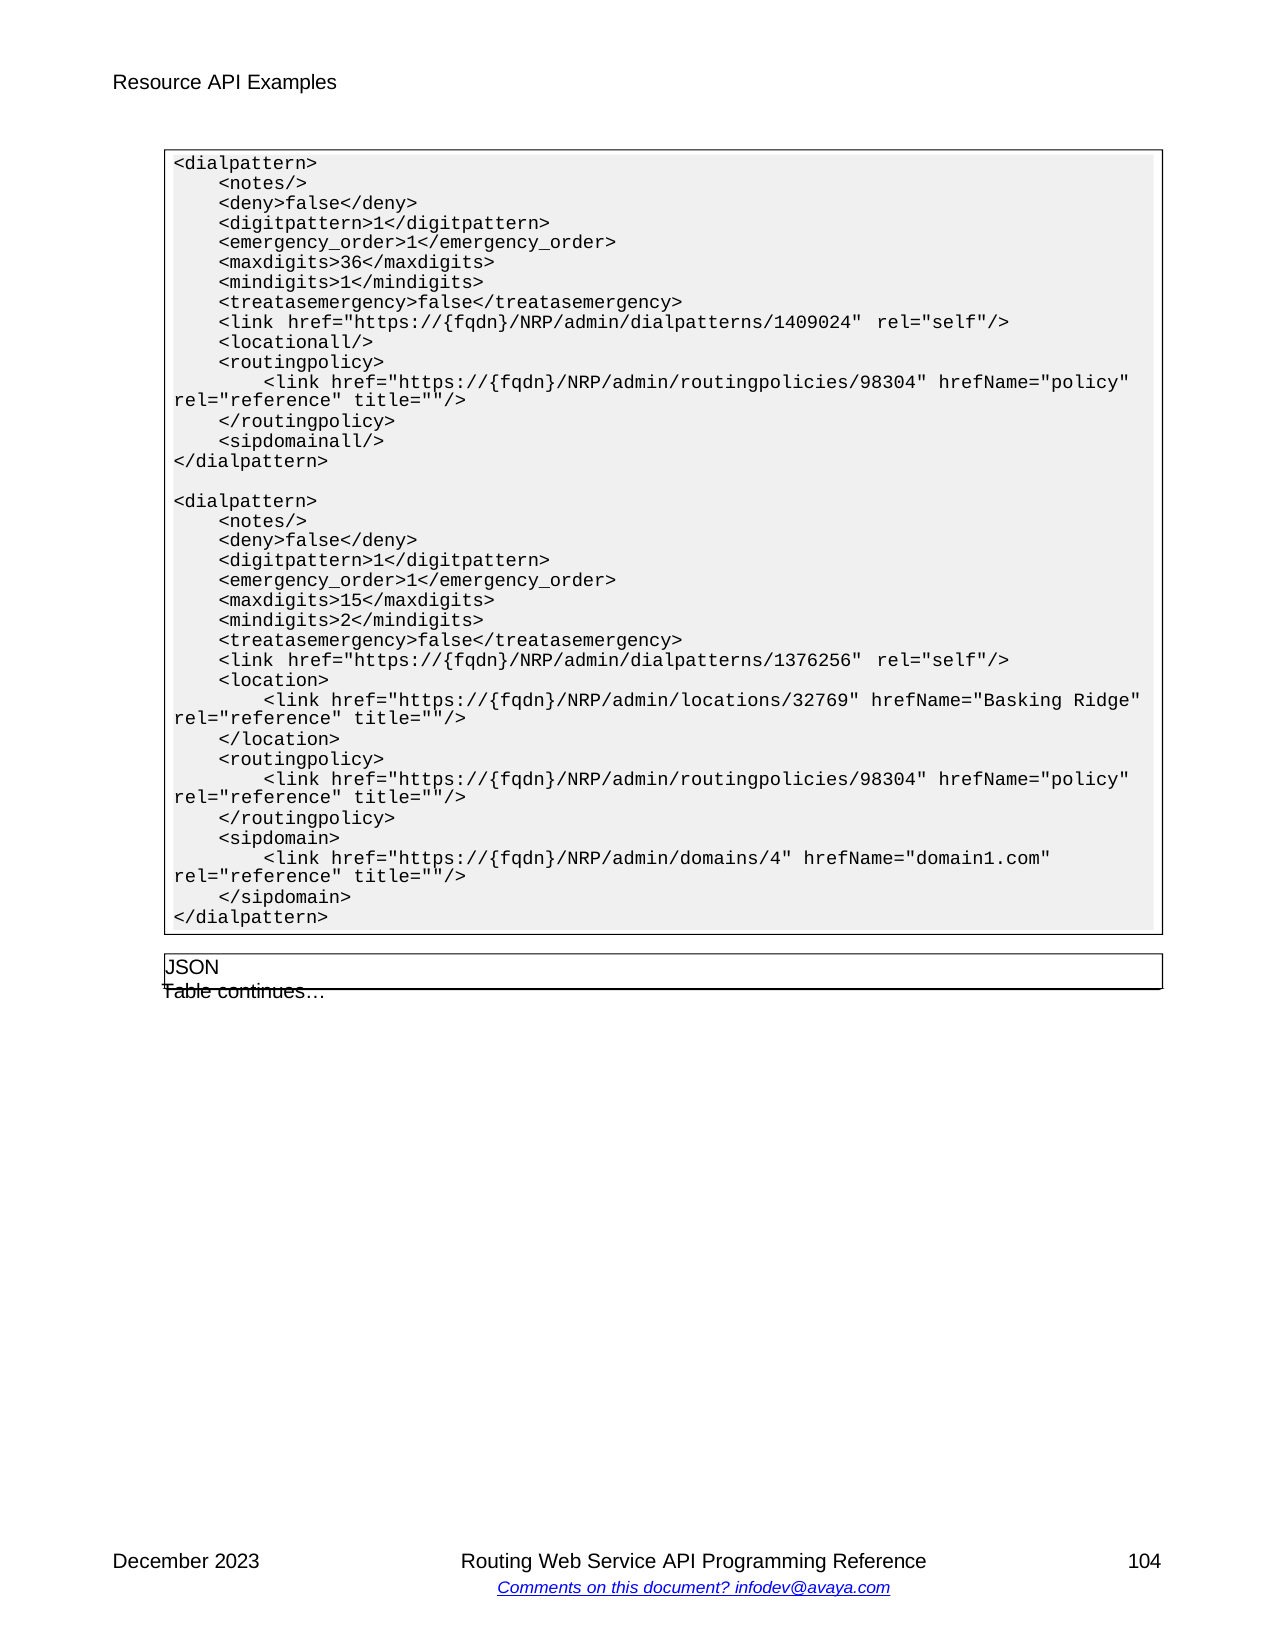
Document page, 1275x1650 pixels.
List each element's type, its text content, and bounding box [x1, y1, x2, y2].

text </location> [218, 730, 1254, 749]
text <mindigits>2</mindigits> [218, 611, 1254, 631]
text <mindigits>1</mindigits> [218, 273, 1254, 293]
text <routingpolicy> [218, 352, 1254, 372]
text <link href="https://{fqdn}/NRP/admin/routingpolicies/98304" hrefName="policy" rel="reference" title=""/> [173, 373, 1254, 412]
text <digitpattern>1</digitpattern> [218, 213, 1254, 233]
text </routingpolicy> [218, 412, 1254, 432]
text <digitpattern>1</digitpattern> [218, 551, 1254, 571]
text <link href="https://{fqdn}/NRP/admin/locations/32769" hrefName="Basking Ridge" rel="reference" title=""/> [173, 690, 1254, 730]
text <dialpattern> [173, 153, 1254, 173]
text <treatasemergency>false</treatasemergency> [218, 631, 1254, 650]
text <maxdigits>36</maxdigits> [218, 253, 1254, 273]
text <dialpattern> [173, 491, 1254, 511]
text <locationall/> [218, 333, 1254, 352]
text </sipdomain> [218, 888, 1254, 908]
text <maxdigits>15</maxdigits> [218, 591, 1254, 611]
text <link href="https://{fqdn}/NRP/admin/routingpolicies/98304" hrefName="policy" rel="reference" title=""/> [173, 769, 1254, 809]
text </dialpattern> [173, 908, 1254, 928]
text <notes/> [218, 511, 1254, 531]
text <sipdomain> [218, 828, 1254, 848]
text <deny>false</deny> [218, 193, 1254, 213]
text <emergency_order>1</emergency_order> [218, 233, 1254, 253]
text </dialpattern> [173, 452, 1254, 472]
text <notes/> [218, 173, 1254, 193]
text <link href="https://{fqdn}/NRP/admin/dialpatterns/1409024" rel="self"/> [218, 313, 1254, 333]
text </routingpolicy> [218, 809, 1254, 828]
text <treatasemergency>false</treatasemergency> [218, 293, 1254, 313]
text <deny>false</deny> [218, 531, 1254, 551]
text <sipdomainall/> [218, 432, 1254, 452]
text <link href="https://{fqdn}/NRP/admin/domains/4" hrefName="domain1.com" rel="reference" title=""/> [173, 849, 1155, 888]
text <link href="https://{fqdn}/NRP/admin/dialpatterns/1376256" rel="self"/> [218, 650, 1254, 670]
text <location> [218, 670, 1254, 690]
text <routingpolicy> [218, 749, 1254, 769]
text <emergency_order>1</emergency_order> [218, 571, 1254, 591]
subtitle Resource API Examples [112, 70, 1254, 94]
